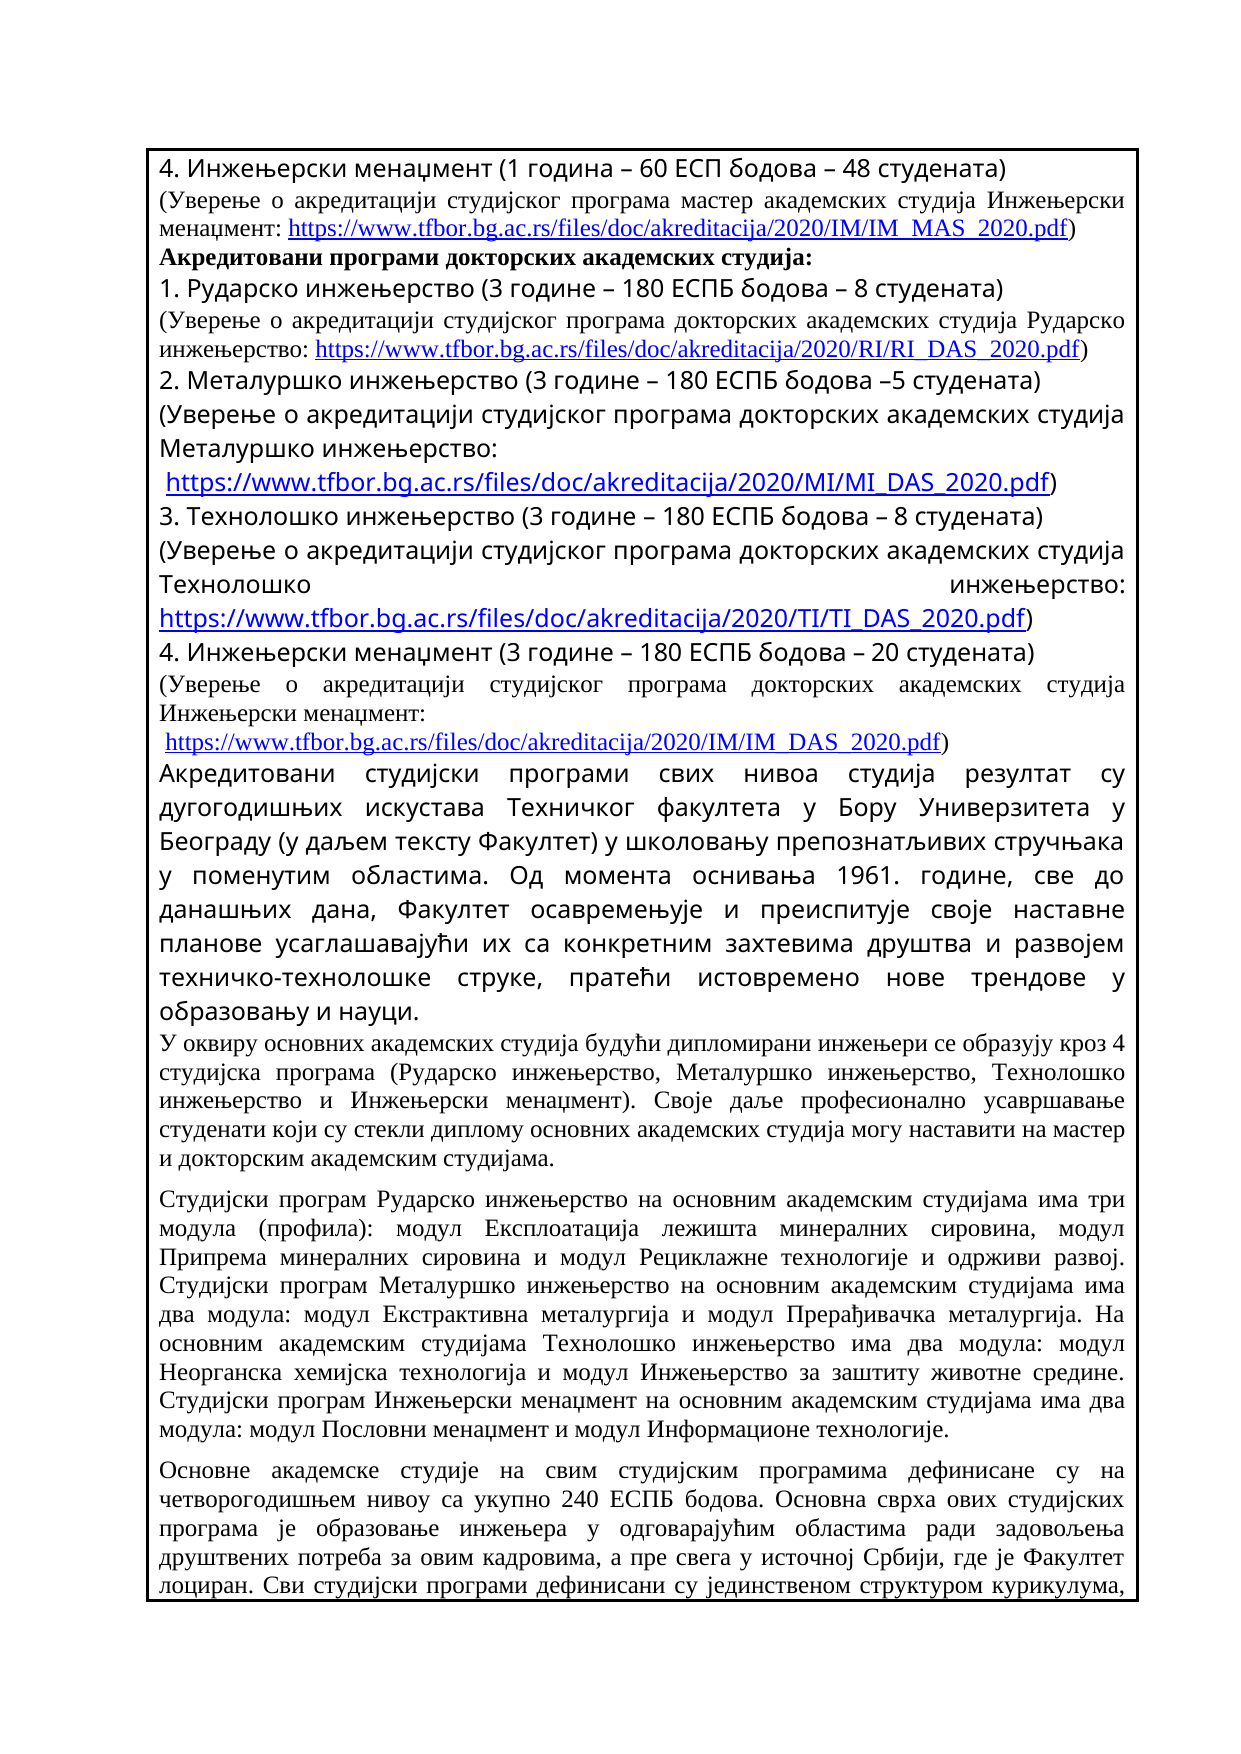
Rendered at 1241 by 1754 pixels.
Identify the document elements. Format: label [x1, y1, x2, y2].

table_cell [149, 151, 1136, 1599]
